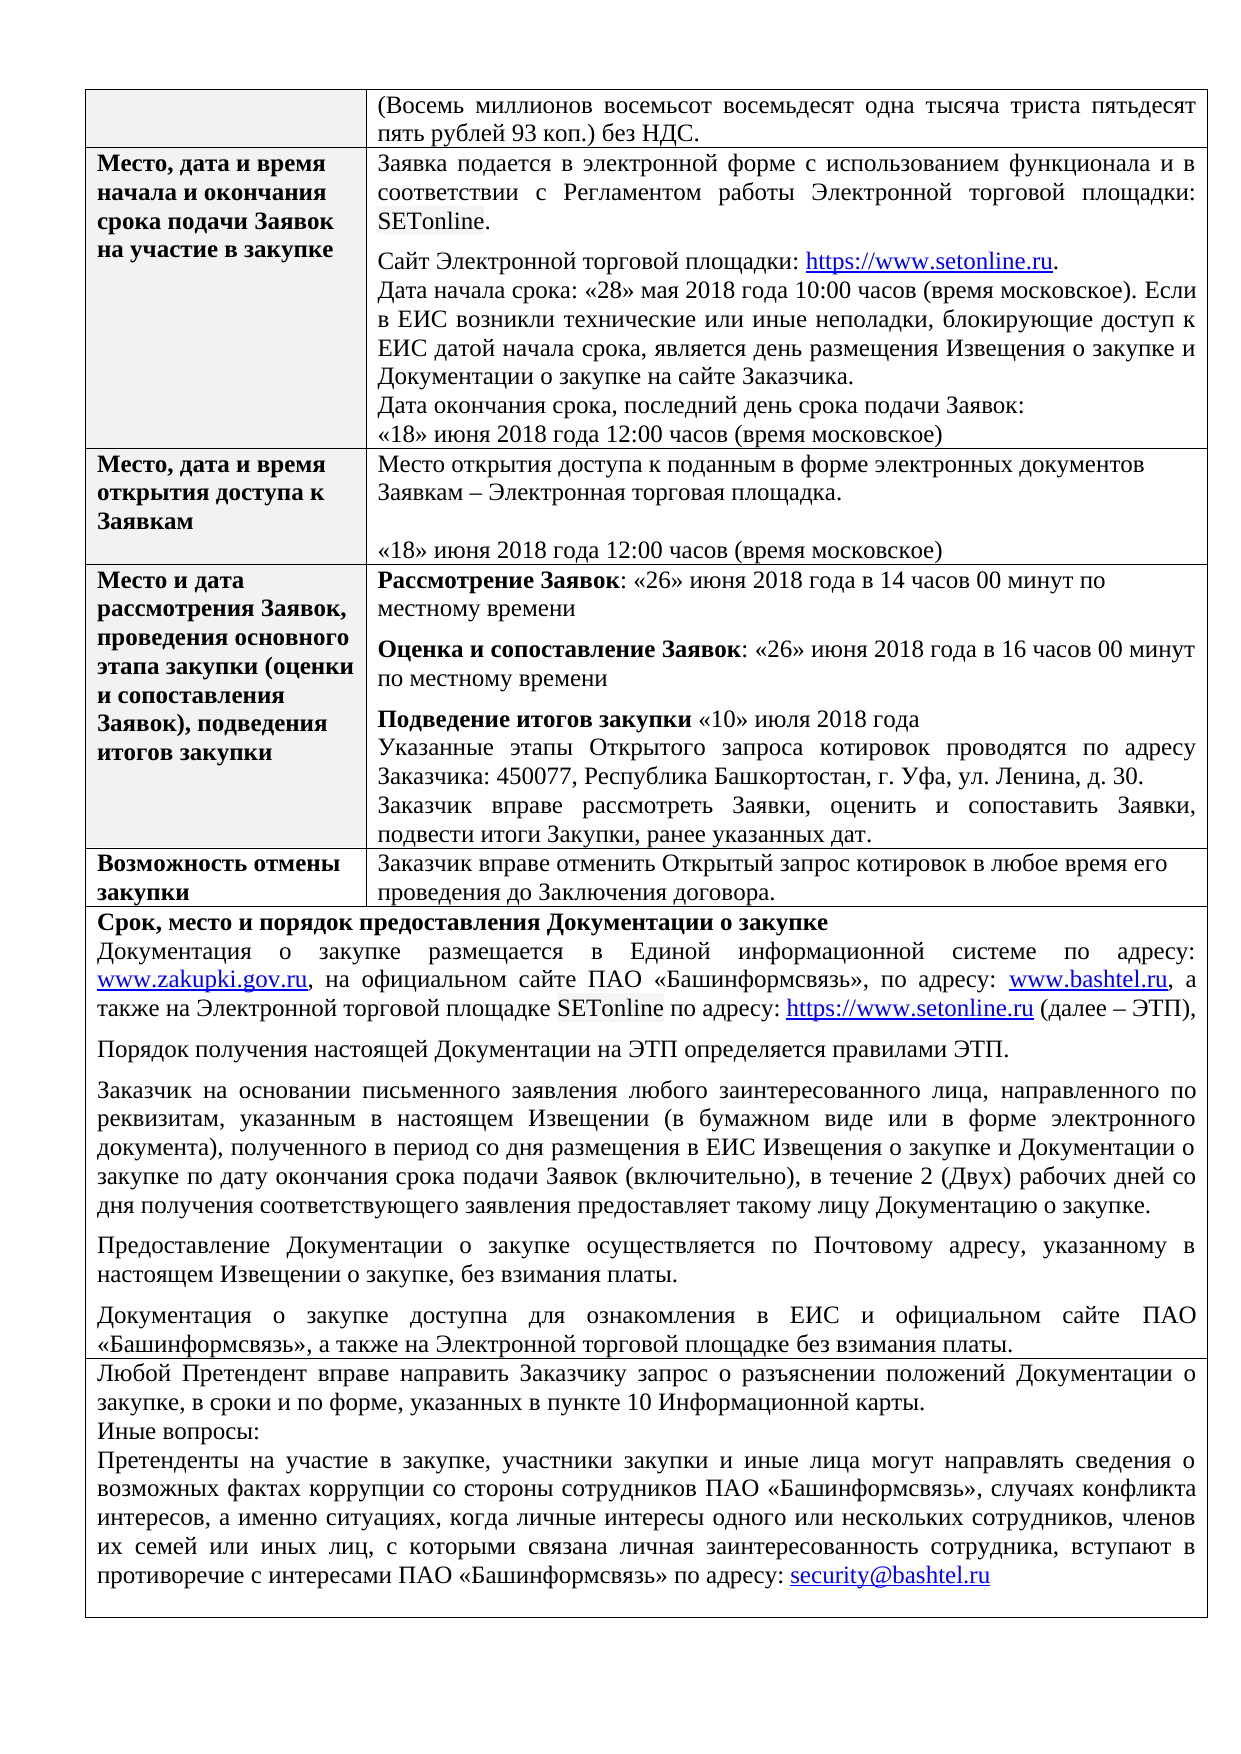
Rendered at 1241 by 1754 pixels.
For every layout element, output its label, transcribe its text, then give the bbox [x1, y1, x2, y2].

table_cell Заказчик вправе отменить Открытый запрос котировок в любое время его проведения до Заключения договора. [367, 849, 1207, 906]
table_cell Заявка подается в электронной форме с использованием функционала и в соответствии с Регламентом работы Электронной торговой площадки: SETonline. Сайт Электронной торговой площадки: https://www.setonline.ru. Дата начала срока: «28» мая 2018 года 10:00 часов (время московское). Если в ЕИС возникли технические или иные неполадки, блокирующие доступ к ЕИС датой начала срока, является день размещения Извещения о закупке и Документации о закупке на сайте Заказчика. Дата окончания срока, последний день срока подачи Заявок: «18» июня 2018 года 12:00 часов (время московское) [367, 148, 1207, 448]
table_cell Рассмотрение Заявок: «26» июня 2018 года в 14 часов 00 минут по местному времени Оценка и сопоставление Заявок: «26» июня 2018 года в 16 часов 00 минут по местному времени Подведение итогов закупки «10» июля 2018 года Указанные этапы Открытого запроса котировок проводятся по адресу Заказчика: 450077, Республика Башкортостан, г. Уфа, ул. Ленина, д. 30. Заказчик вправе рассмотреть Заявки, оценить и сопоставить Заявки, подвести итоги Закупки, ранее указанных дат. [367, 565, 1207, 847]
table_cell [367, 90, 1207, 147]
table_cell Место и дата рассмотрения Заявок, проведения основного этапа закупки (оценки и сопоставления Заявок), подведения итогов закупки [86, 565, 366, 847]
table_cell Срок, место и порядок предоставления Документации о закупке Документация о закупке размещается в Единой информационной системе по адресу: www.zakupki.gov.ru, на официальном сайте ПАО «Башинформсвязь», по адресу: www.bashtel.ru, а также на Электронной торговой площадке SETonline по адресу: https://www.setonline.ru (далее – ЭТП), Порядок получения настоящей Документации на ЭТП определяется правилами ЭТП. Заказчик на основании письменного заявления любого заинтересованного лица, направленного по реквизитам, указанным в настоящем Извещении (в бумажном виде или в форме электронного документа), полученного в период со дня размещения в ЕИС Извещения о закупке и Документации о закупке по дату окончания срока подачи Заявок (включительно), в течение 2 (Двух) рабочих дней со дня получения соответствующего заявления предоставляет такому лицу Документацию о закупке. Предоставление Документации о закупке осуществляется по Почтовому адресу, указанному в настоящем Извещении о закупке, без взимания платы. Документация о закупке доступна для ознакомления в ЕИС и официальном сайте ПАО «Башинформсвязь», а также на Электронной торговой площадке без взимания платы. [86, 907, 1207, 1357]
table_cell Возможность отмены закупки [86, 849, 366, 906]
table_cell Место, дата и время открытия доступа к Заявкам [86, 449, 366, 564]
table_cell Любой Претендент вправе направить Заказчику запрос о разъяснении положений Документации о закупке, в сроки и по форме, указанных в пункте 10 Информационной карты. Иные вопросы: Претенденты на участие в закупке, участники закупки и иные лица могут направлять сведения о возможных фактах коррупции со стороны сотрудников ПАО «Башинформсвязь», случаях конфликта интересов, а именно ситуациях, когда личные интересы одного или нескольких сотрудников, членов их семей или иных лиц, с которыми связана личная заинтересованность сотрудника, вступают в противоречие с интересами ПАО «Башинформсвязь» по адресу: security@bashtel.ru [86, 1359, 1207, 1617]
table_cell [86, 90, 366, 147]
table_cell Место открытия доступа к поданным в форме электронных документов Заявкам – Электронная торговая площадка. «18» июня 2018 года 12:00 часов (время московское) [367, 449, 1207, 564]
table_cell Место, дата и время начала и окончания срока подачи Заявок на участие в закупке [86, 148, 366, 448]
